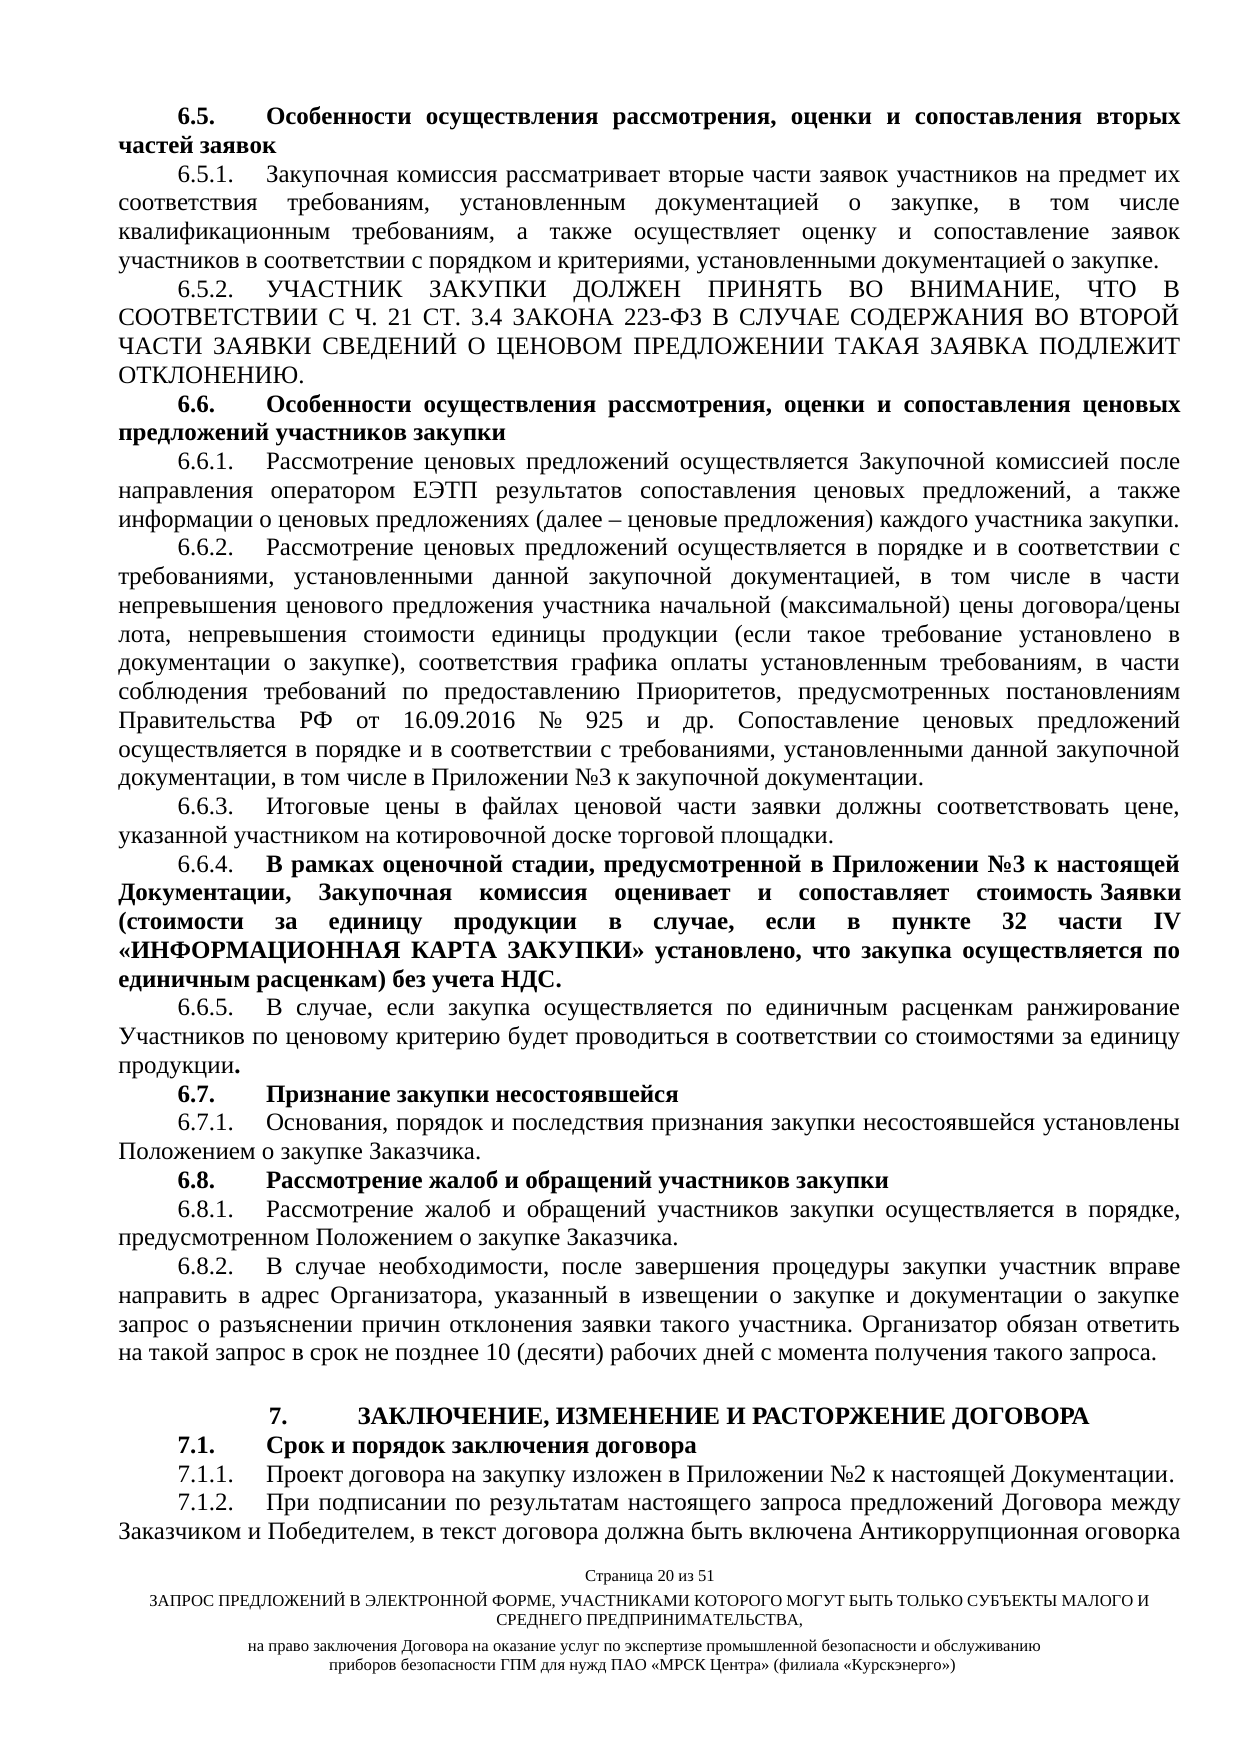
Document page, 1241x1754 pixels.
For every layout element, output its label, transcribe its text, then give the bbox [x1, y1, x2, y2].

subtitle В случае необходимости, после завершения процедуры закупки участник вправе направить в адрес Организатора, указанный в извещении о закупке и документации о закупке запрос о разъяснении причин отклонения заявки такого участника. Организатор обязан ответить на такой запрос в срок не позднее 10 (десяти) рабочих дней с момента получения такого запроса. [118, 1251, 1181, 1366]
subtitle Закупочная комиссия рассматривает вторые части заявок участников на предмет их соответствия требованиям, установленным документацией о закупке, в том числе квалификационным требованиям, а также осуществляет оценку и сопоставление заявок участников в соответствии с порядком и критериями, установленными документацией о закупке. [118, 159, 1181, 274]
subtitle Рассмотрение жалоб и обращений участников закупки [118, 1165, 1181, 1194]
subtitle Итоговые цены в файлах ценовой части заявки должны соответствовать цене, указанной участником на котировочной доске торговой площадки. [118, 791, 1181, 849]
subtitle Рассмотрение ценовых предложений осуществляется Закупочной комиссией после направления оператором ЕЭТП результатов сопоставления ценовых предложений, а также информации о ценовых предложениях (далее – ценовые предложения) каждого участника закупки. [118, 446, 1181, 532]
subtitle Признание закупки несостоявшейся [118, 1079, 1181, 1107]
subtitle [118, 1487, 1181, 1545]
subtitle УЧАСТНИК ЗАКУПКИ ДОЛЖЕН ПРИНЯТЬ ВО ВНИМАНИЕ, ЧТО В СООТВЕТСТВИИ С Ч. 21 СТ. 3.4 ЗАКОНА 223-ФЗ В СЛУЧАЕ СОДЕРЖАНИЯ ВО ВТОРОЙ ЧАСТИ ЗАЯВКИ СВЕДЕНИЙ О ЦЕНОВОМ ПРЕДЛОЖЕНИИ ТАКАЯ ЗАЯВКА ПОДЛЕЖИТ ОТКЛОНЕНИЮ. [118, 274, 1181, 389]
subtitle Особенности осуществления рассмотрения, оценки и сопоставления вторых частей заявок [118, 101, 1181, 159]
subtitle В случае, если закупка осуществляется по единичным расценкам ранжирование Участников по ценовому критерию будет проводиться в соответствии со стоимостями за единицу продукции. [118, 992, 1181, 1079]
subtitle Особенности осуществления рассмотрения, оценки и сопоставления ценовых предложений участников закупки [118, 389, 1181, 446]
subtitle Рассмотрение жалоб и обращений участников закупки осуществляется в порядке, предусмотренном Положением о закупке Заказчика. [118, 1194, 1181, 1251]
subtitle ЗАКЛЮЧЕНИЕ, ИЗМЕНЕНИЕ И РАСТОРЖЕНИЕ ДОГОВОРА [118, 1401, 1181, 1430]
subtitle В рамках оценочной стадии, предусмотренной в Приложении №3 к настоящей Документации, Закупочная комиссия оценивает и сопоставляет стоимость Заявки (стоимости за единицу продукции в случае, если в пункте 32 части IV «ИНФОРМАЦИОННАЯ КАРТА ЗАКУПКИ» установлено, что закупка осуществляется по единичным расценкам) без учета НДС. [118, 849, 1181, 992]
subtitle Рассмотрение ценовых предложений осуществляется в порядке и в соответствии с требованиями, установленными данной закупочной документацией, в том числе в части непревышения ценового предложения участника начальной (максимальной) цены договора/цены лота, непревышения стоимости единицы продукции (если такое требование установлено в документации о закупке), соответствия графика оплаты установленным требованиям, в части соблюдения требований по предоставлению Приоритетов, предусмотренных постановлениям Правительства РФ от 16.09.2016 № 925 и др. Сопоставление ценовых предложений осуществляется в порядке и в соответствии с требованиями, установленными данной закупочной документации, в том числе в Приложении №3 к закупочной документации. [118, 532, 1181, 791]
subtitle Срок и порядок заключения договора [118, 1430, 1181, 1459]
subtitle Основания, порядок и последствия признания закупки несостоявшейся установлены Положением о закупке Заказчика. [118, 1107, 1181, 1165]
subtitle Проект договора на закупку изложен в Приложении №2 к настоящей Документации. [118, 1459, 1181, 1487]
